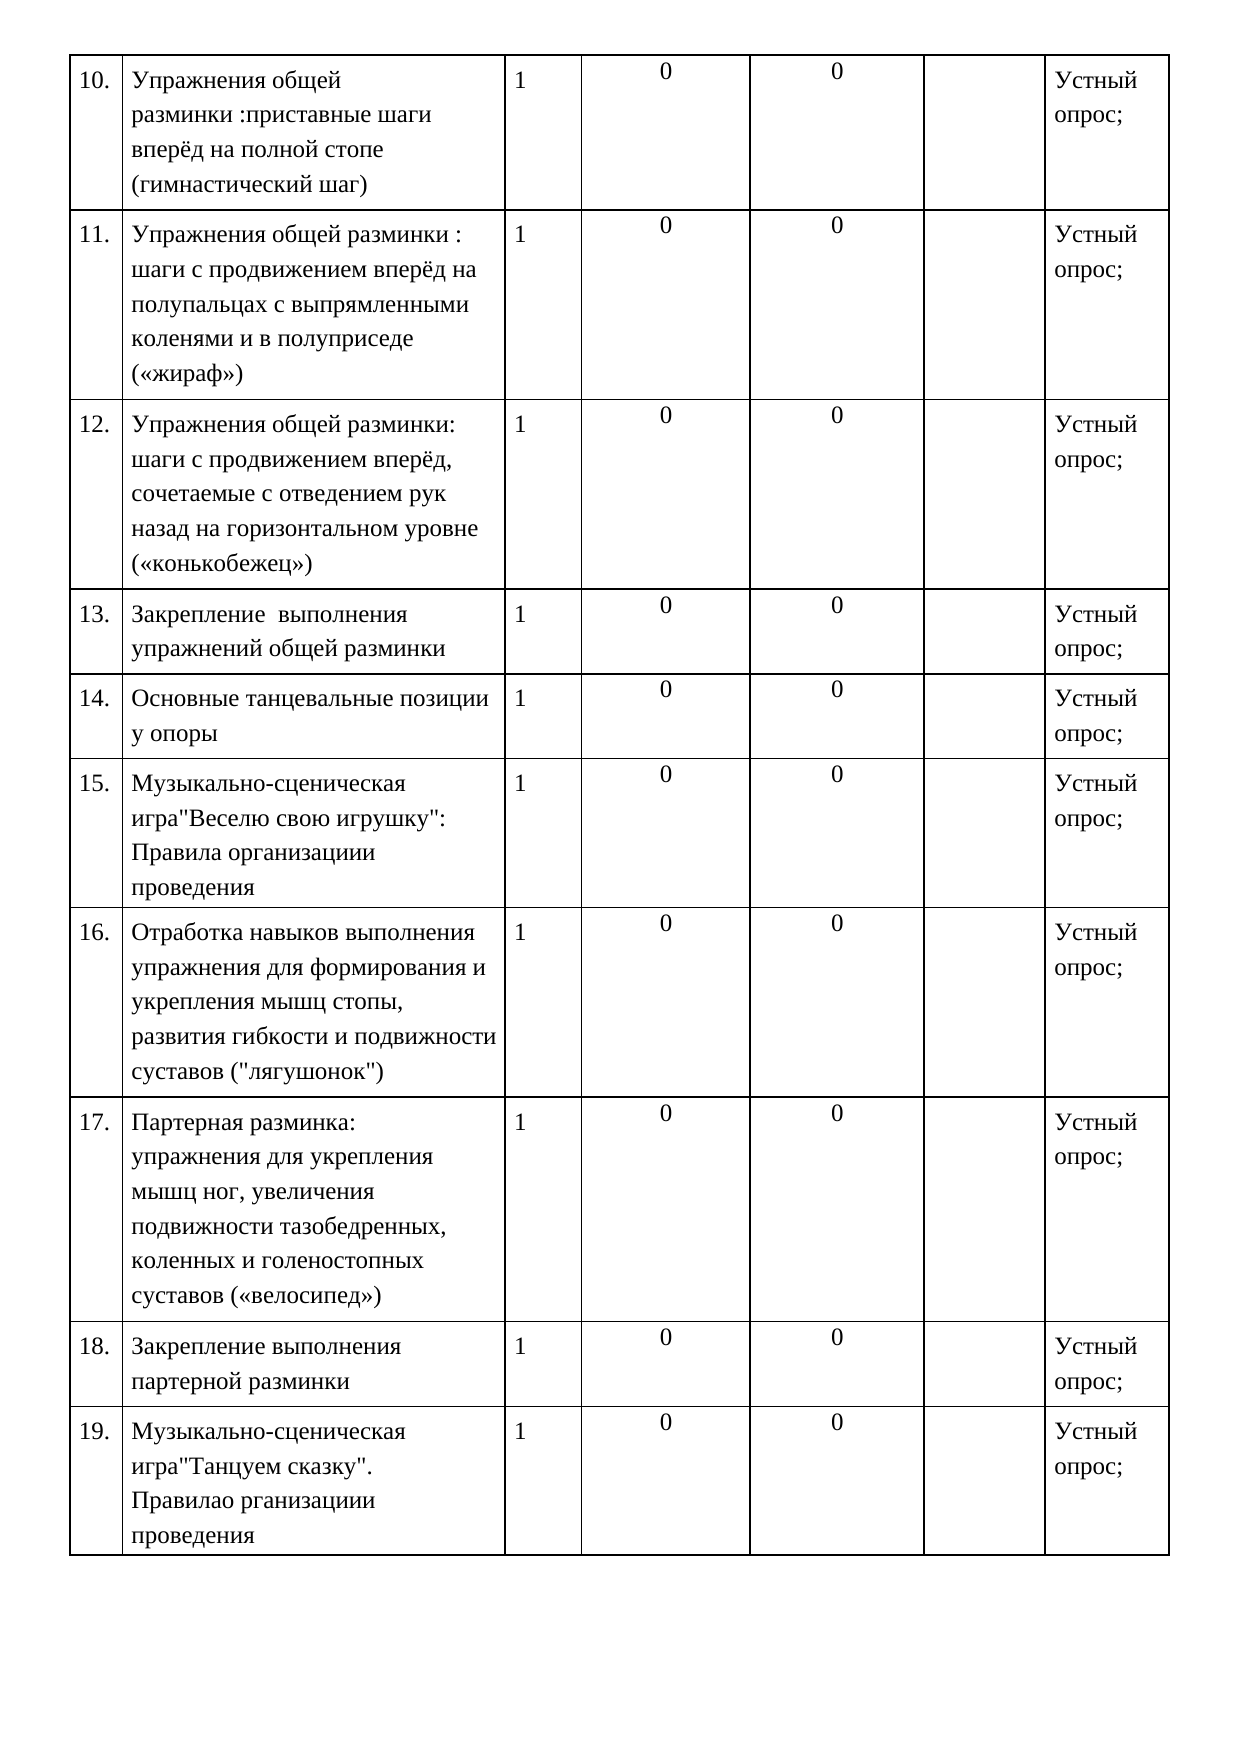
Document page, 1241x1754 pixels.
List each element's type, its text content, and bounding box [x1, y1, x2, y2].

table_header Упражнения общей разминки :приставные шаги вперёд на полной стопе (гимнастический шаг) [123, 56, 504, 209]
table_header Устный опрос; [1046, 56, 1168, 209]
table_header 0 [751, 56, 923, 209]
table_cell 1 [506, 590, 581, 673]
table_cell 0 [582, 590, 749, 673]
table_cell 0 [751, 1098, 923, 1321]
table_cell Закрепление выполнения упражнений общей разминки [123, 590, 504, 673]
table_cell Закрепление выполнения партерной разминки [123, 1322, 504, 1406]
table_cell 0 [751, 759, 923, 906]
table_cell 0 [751, 590, 923, 673]
table_cell 0 [582, 211, 749, 398]
table_cell 1 [506, 1407, 581, 1554]
table_cell Упражнения общей разминки: шаги с продвижением вперёд, сочетаемые с отведением рук назад на горизонтальном уровне («конькобежец») [123, 400, 504, 588]
table_cell 0 [582, 908, 749, 1096]
table_cell Музыкально-сценическая игра"Танцуем сказку". Правилао рганизациии проведения [123, 1407, 504, 1554]
table_cell [925, 400, 1044, 588]
table_cell 17. [71, 1098, 122, 1321]
table_cell Упражнения общей разминки : шаги с продвижением вперёд на полупальцах с выпрямленными коленями и в полуприседе («жираф») [123, 211, 504, 398]
table_cell [925, 1407, 1044, 1554]
table_cell [925, 590, 1044, 673]
table_cell 19. [71, 1407, 122, 1554]
table_cell 0 [751, 1322, 923, 1406]
table_cell Музыкально-сценическая игра"Веселю свою игрушку": Правила организациии проведения [123, 759, 504, 906]
table_cell Основные танцевальные позиции у опоры [123, 675, 504, 758]
table_cell 1 [506, 400, 581, 588]
table_cell Отработка навыков выполнения упражнения для формирования и укрепления мышц стопы, развития гибкости и подвижности суставов ("лягушонок") [123, 908, 504, 1096]
table_cell 1 [506, 675, 581, 758]
table_cell 0 [751, 908, 923, 1096]
table_cell 0 [582, 1098, 749, 1321]
table_header 0 [582, 56, 749, 209]
table_cell Устный опрос; [1046, 400, 1168, 588]
table_header 10. [71, 56, 122, 209]
table_cell 1 [506, 759, 581, 906]
table_cell 0 [751, 400, 923, 588]
table_cell [925, 211, 1044, 398]
table_cell 0 [751, 675, 923, 758]
table_cell Устный опрос; [1046, 1098, 1168, 1321]
table_cell Устный опрос; [1046, 590, 1168, 673]
table_cell Устный опрос; [1046, 211, 1168, 398]
table_cell 14. [71, 675, 122, 758]
table_cell 12. [71, 400, 122, 588]
table_cell 1 [506, 908, 581, 1096]
table_cell [925, 675, 1044, 758]
table_cell [925, 908, 1044, 1096]
table_header [925, 56, 1044, 209]
table_cell 1 [506, 1322, 581, 1406]
table_cell 1 [506, 211, 581, 398]
table_cell 0 [582, 759, 749, 906]
table_cell Устный опрос; [1046, 1407, 1168, 1554]
table_cell 0 [582, 1407, 749, 1554]
table_cell 18. [71, 1322, 122, 1406]
table_cell 0 [582, 400, 749, 588]
table_cell Устный опрос; [1046, 675, 1168, 758]
table_cell 11. [71, 211, 122, 398]
table_cell 1 [506, 1098, 581, 1321]
table_cell 13. [71, 590, 122, 673]
table_cell Устный опрос; [1046, 759, 1168, 906]
table_cell 16. [71, 908, 122, 1096]
table_cell 15. [71, 759, 122, 906]
table_cell 0 [751, 211, 923, 398]
table_cell Устный опрос; [1046, 1322, 1168, 1406]
table_cell [925, 759, 1044, 906]
table_cell 0 [582, 1322, 749, 1406]
table_cell [925, 1322, 1044, 1406]
table_header 1 [506, 56, 581, 209]
table_cell [925, 1098, 1044, 1321]
table_cell Партерная разминка: упражнения для укрепления мышц ног, увеличения подвижности тазобедренных, коленных и голеностопных суставов («велосипед») [123, 1098, 504, 1321]
table_cell Устный опрос; [1046, 908, 1168, 1096]
table_cell 0 [751, 1407, 923, 1554]
table_cell 0 [582, 675, 749, 758]
